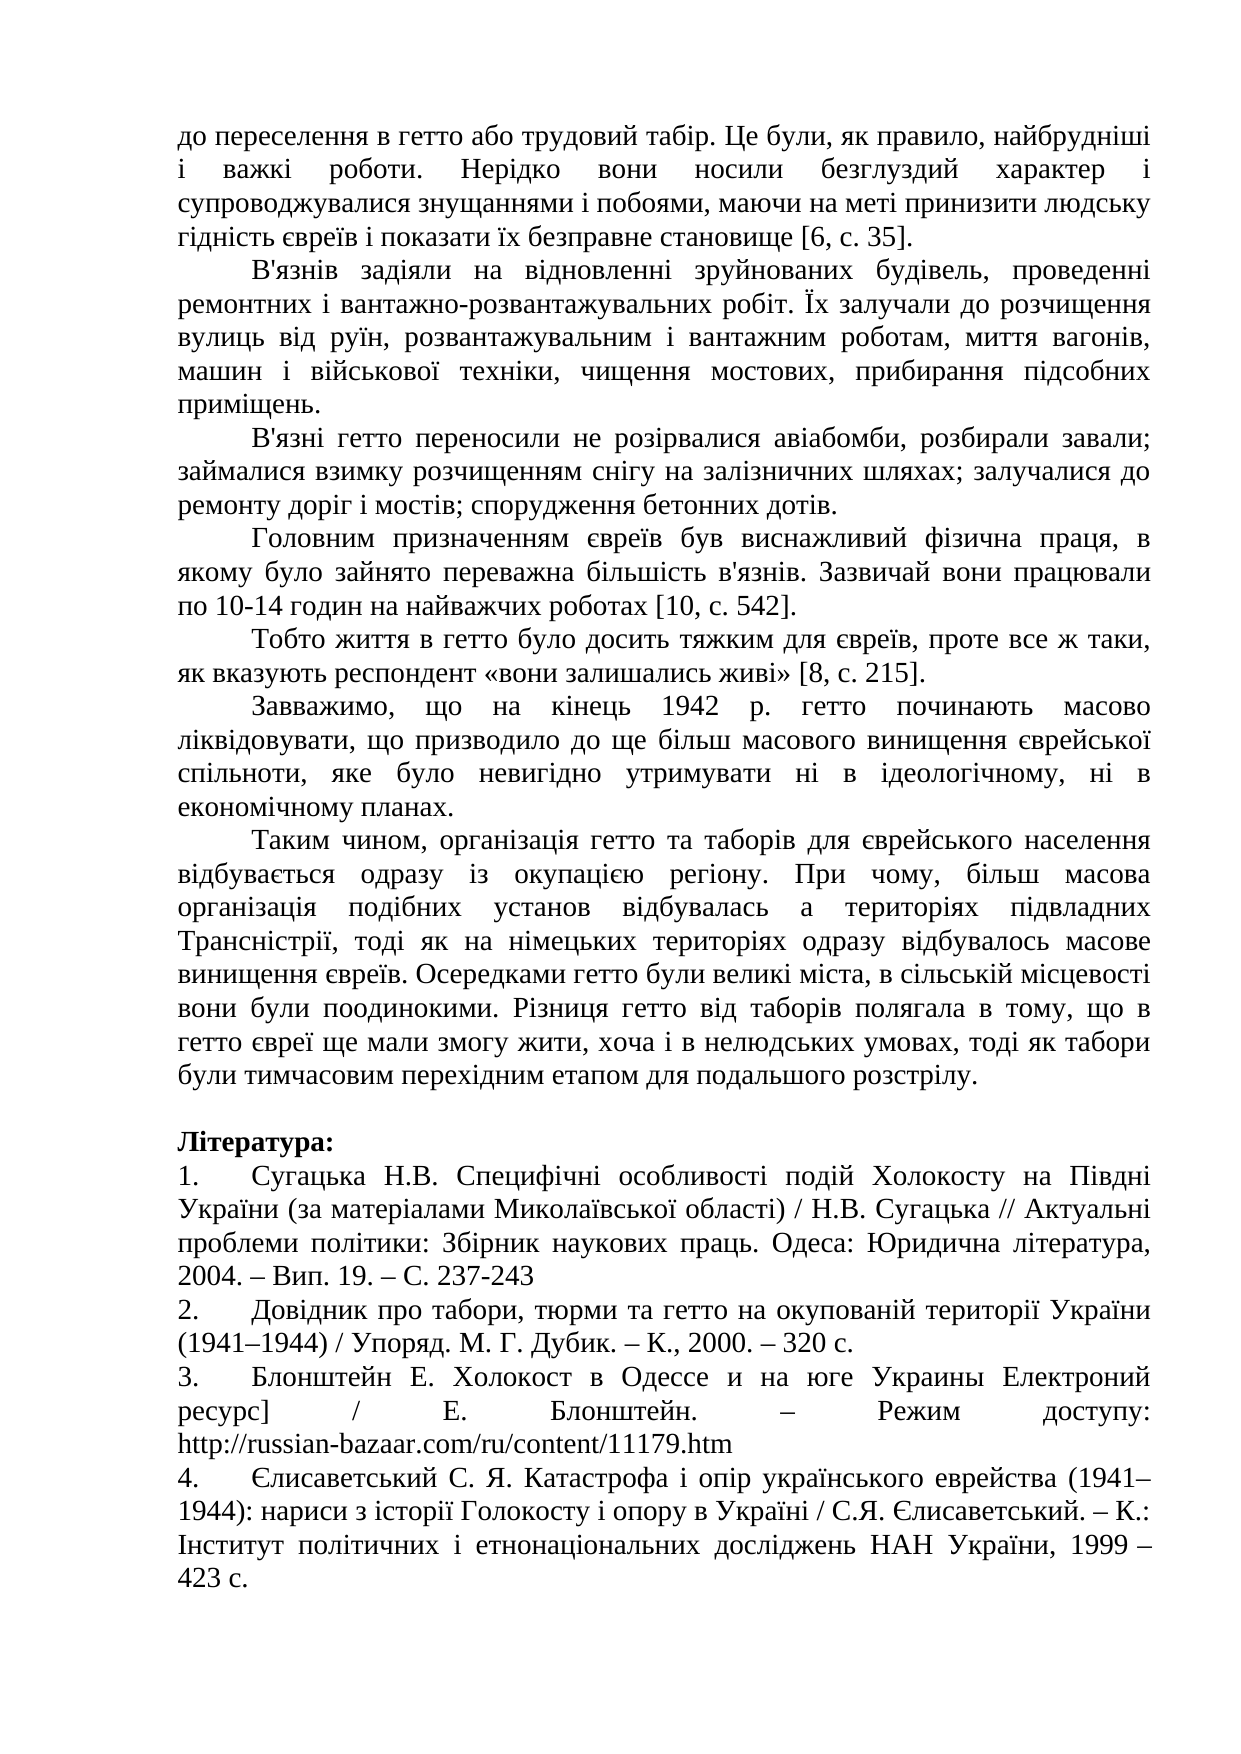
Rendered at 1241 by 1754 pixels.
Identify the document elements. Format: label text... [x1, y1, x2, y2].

text Література: [177, 1124, 1152, 1158]
list Єлисаветський С. Я. Катастрофа і опір українського еврейства (1941–1944): нариси з історії Голокосту і опору в Україні / С.Я. Єлисаветський. – К.: Інститут політичних і етнонаціональних досліджень НАН України, 1999 – 423 с. [177, 1460, 1152, 1594]
text Головним призначенням євреїв був виснажливий фізична праця, в якому було зайнято переважна більшість в'язнів. Зазвичай вони працювали по 10-14 годин на найважчих роботах [10, с. 542]. [177, 521, 1152, 621]
text Таким чином, організація гетто та таборів для єврейського населення відбувається одразу із окупацією регіону. При чому, більш масова організація подібних установ відбувалась а територіях підвладних Трансністрії, тоді як на німецьких територіях одразу відбувалось масове винищення євреїв. Осередками гетто були великі міста, в сільській місцевості вони були поодинокими. Різниця гетто від таборів полягала в тому, що в гетто євреї ще мали змогу жити, хоча і в нелюдських умовах, тоді як табори були тимчасовим перехідним етапом для подальшого розстрілу. [177, 822, 1152, 1091]
text В'язнів задіяли на відновленні зруйнованих будівель, проведенні ремонтних і вантажно-розвантажувальних робіт. Їх залучали до розчищення вулиць від руїн, розвантажувальним і вантажним роботам, миття вагонів, машин і військової техніки, чищення мостових, прибирання підсобних приміщень. [177, 252, 1152, 420]
list Довідник про табори, тюрми та гетто на окупованій території України (1941–1944) / Упоряд. М. Г. Дубик. – К., 2000. – 320 с. [177, 1292, 1152, 1359]
text Завважимо, що на кінець 1942 р. гетто починають масово ліквідовувати, що призводило до ще більш масового винищення єврейської спільноти, яке було невигідно утримувати ні в ідеологічному, ні в економічному планах. [177, 688, 1152, 822]
text В'язні гетто переносили не розірвалися авіабомби, розбирали завали; займалися взимку розчищенням снігу на залізничних шляхах; залучалися до ремонту доріг і мостів; спорудження бетонних дотів. [177, 420, 1152, 521]
text Тобто життя в гетто було досить тяжким для євреїв, проте все ж таки, як вказують респондент «вони залишались живі» [8, с. 215]. [177, 621, 1152, 688]
list Сугацька Н.В. Специфічні особливості подій Холокосту на Півдні України (за матеріалами Миколаївської області) / Н.В. Сугацька // Актуальні проблеми політики: Збірник наукових праць. Одеса: Юридична література, 2004. – Вип. 19. – С. 237-243 [177, 1158, 1152, 1292]
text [177, 118, 1152, 252]
list Блонштейн Е. Холокост в Одессе и на юге Украины Електроний ресурс] / Е. Блонштейн. – Режим доступу: http://russian-bazaar.com/ru/content/11179.htm [177, 1359, 1152, 1460]
